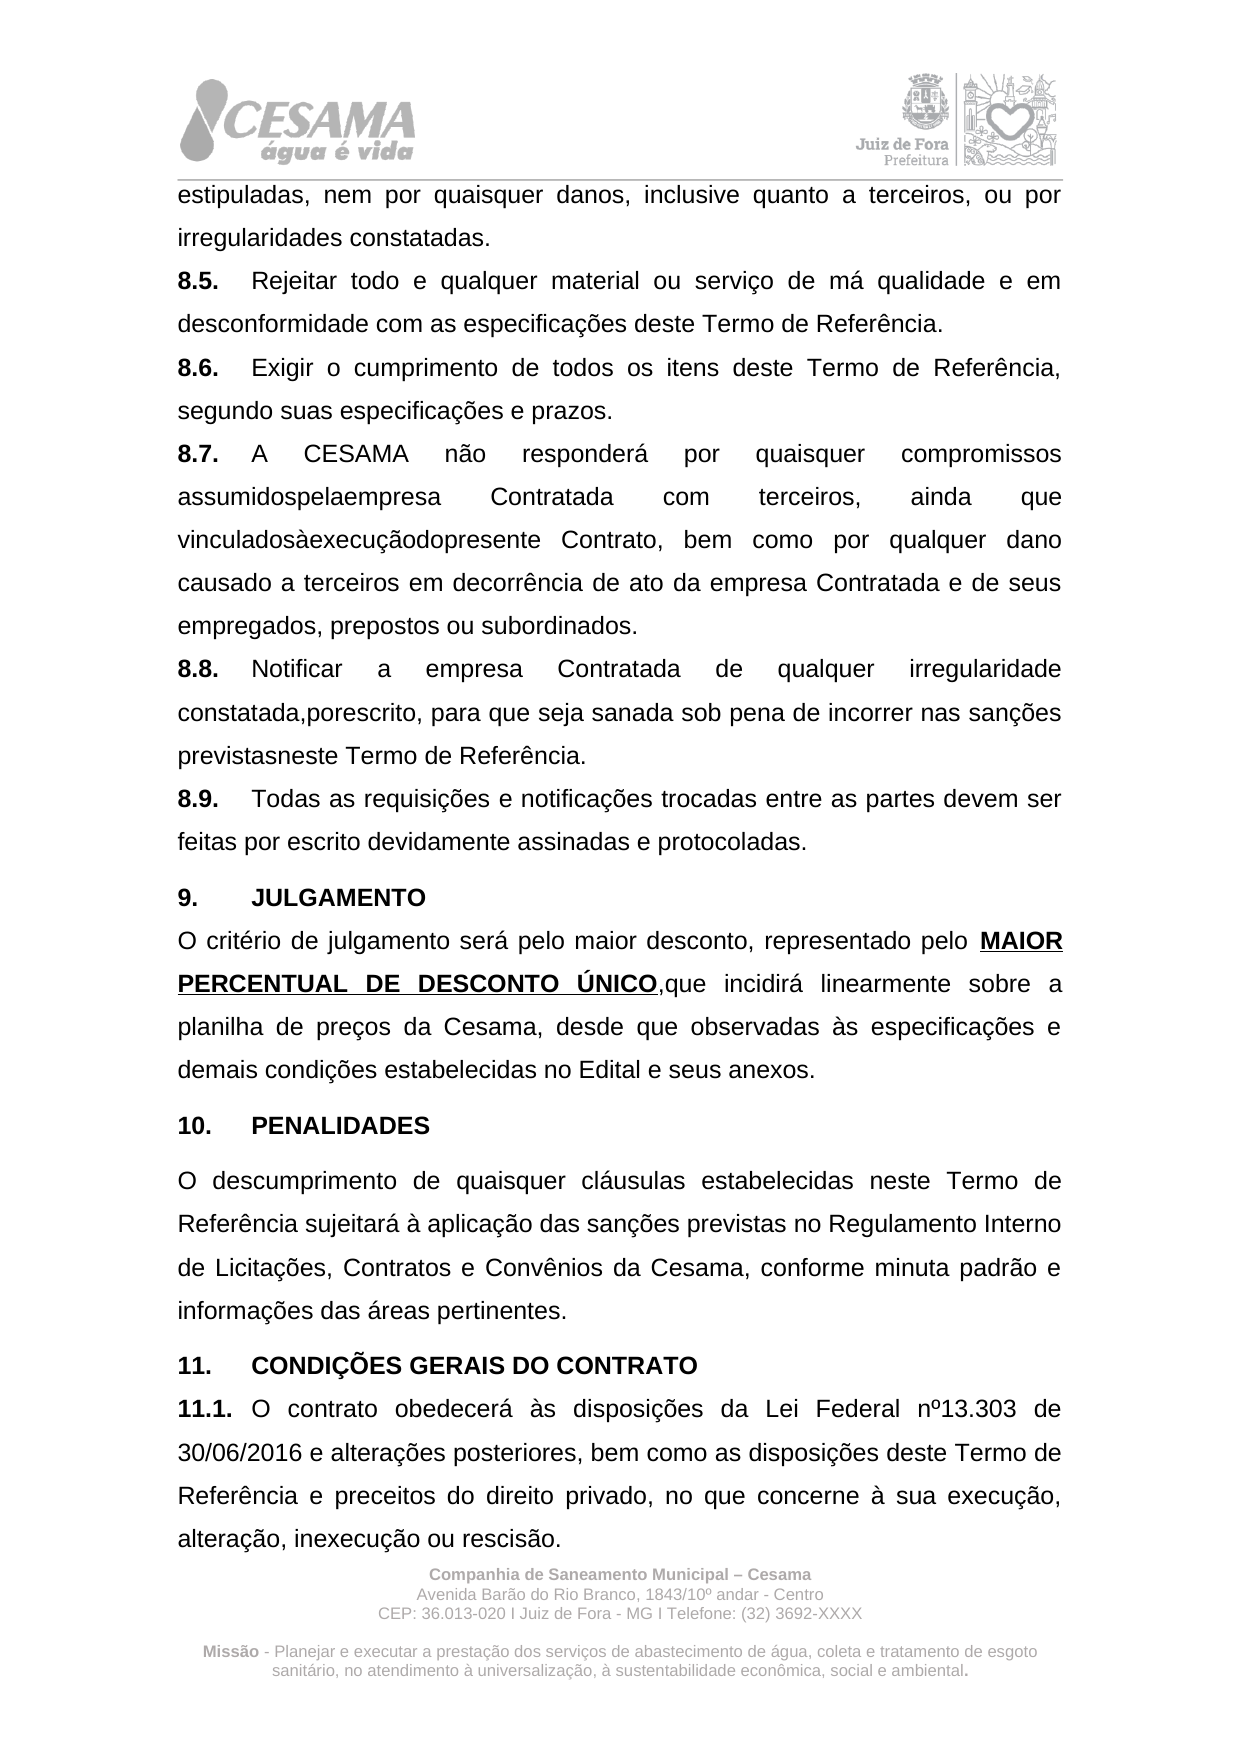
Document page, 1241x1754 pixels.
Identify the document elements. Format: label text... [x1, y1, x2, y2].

list PENALIDADES [177, 1111, 1063, 1139]
list Notificar a empresa Contratada de qualquer irregularidade constatada,porescrito, para que seja sanada sob pena de incorrer nas sanções previstasneste Termo de Referência. [177, 654, 1063, 769]
list Rejeitar todo e qualquer material ou serviço de má qualidade e em desconformidade com as especificações deste Termo de Referência. [177, 266, 1063, 338]
list A CESAMA não responderá por quaisquer compromissos assumidospelaempresa Contratada com terceiros, ainda que vinculadosàexecuçãodopresente Contrato, bem como por qualquer dano causado a terceiros em decorrência de ato da empresa Contratada e de seus empregados, prepostos ou subordinados. [177, 439, 1063, 640]
list JULGAMENTO [177, 883, 1063, 911]
list O critério de julgamento será pelo maior desconto, representado pelo MAIOR PERCENTUAL DE DESCONTO ÚNICO,que incidirá linearmente sobre a planilha de preços da Cesama, desde que observadas às especificações e demais condições estabelecidas no Edital e seus anexos. [177, 926, 1063, 1084]
list Exigir o cumprimento de todos os itens deste Termo de Referência, segundo suas especificações e prazos. [177, 353, 1063, 424]
list CONDIÇÕES GERAIS DO CONTRATO [177, 1351, 1063, 1380]
list O contrato obedecerá às disposições da Lei Federal nº13.303 de 30/06/2016 e alterações posteriores, bem como as disposições deste Termo de Referência e preceitos do direito privado, no que concerne à sua execução, alteração, inexecução ou rescisão. [177, 1394, 1063, 1553]
picture [177, 73, 1064, 181]
text O descumprimento de quaisquer cláusulas estabelecidas neste Termo de Referência sujeitará à aplicação das sanções previstas no Regulamento Interno de Licitações, Contratos e Convênios da Cesama, conforme minuta padrão e informações das áreas pertinentes. [177, 1166, 1063, 1324]
list Todas as requisições e notificações trocadas entre as partes devem ser feitas por escrito devidamente assinadas e protocoladas. [177, 784, 1063, 856]
